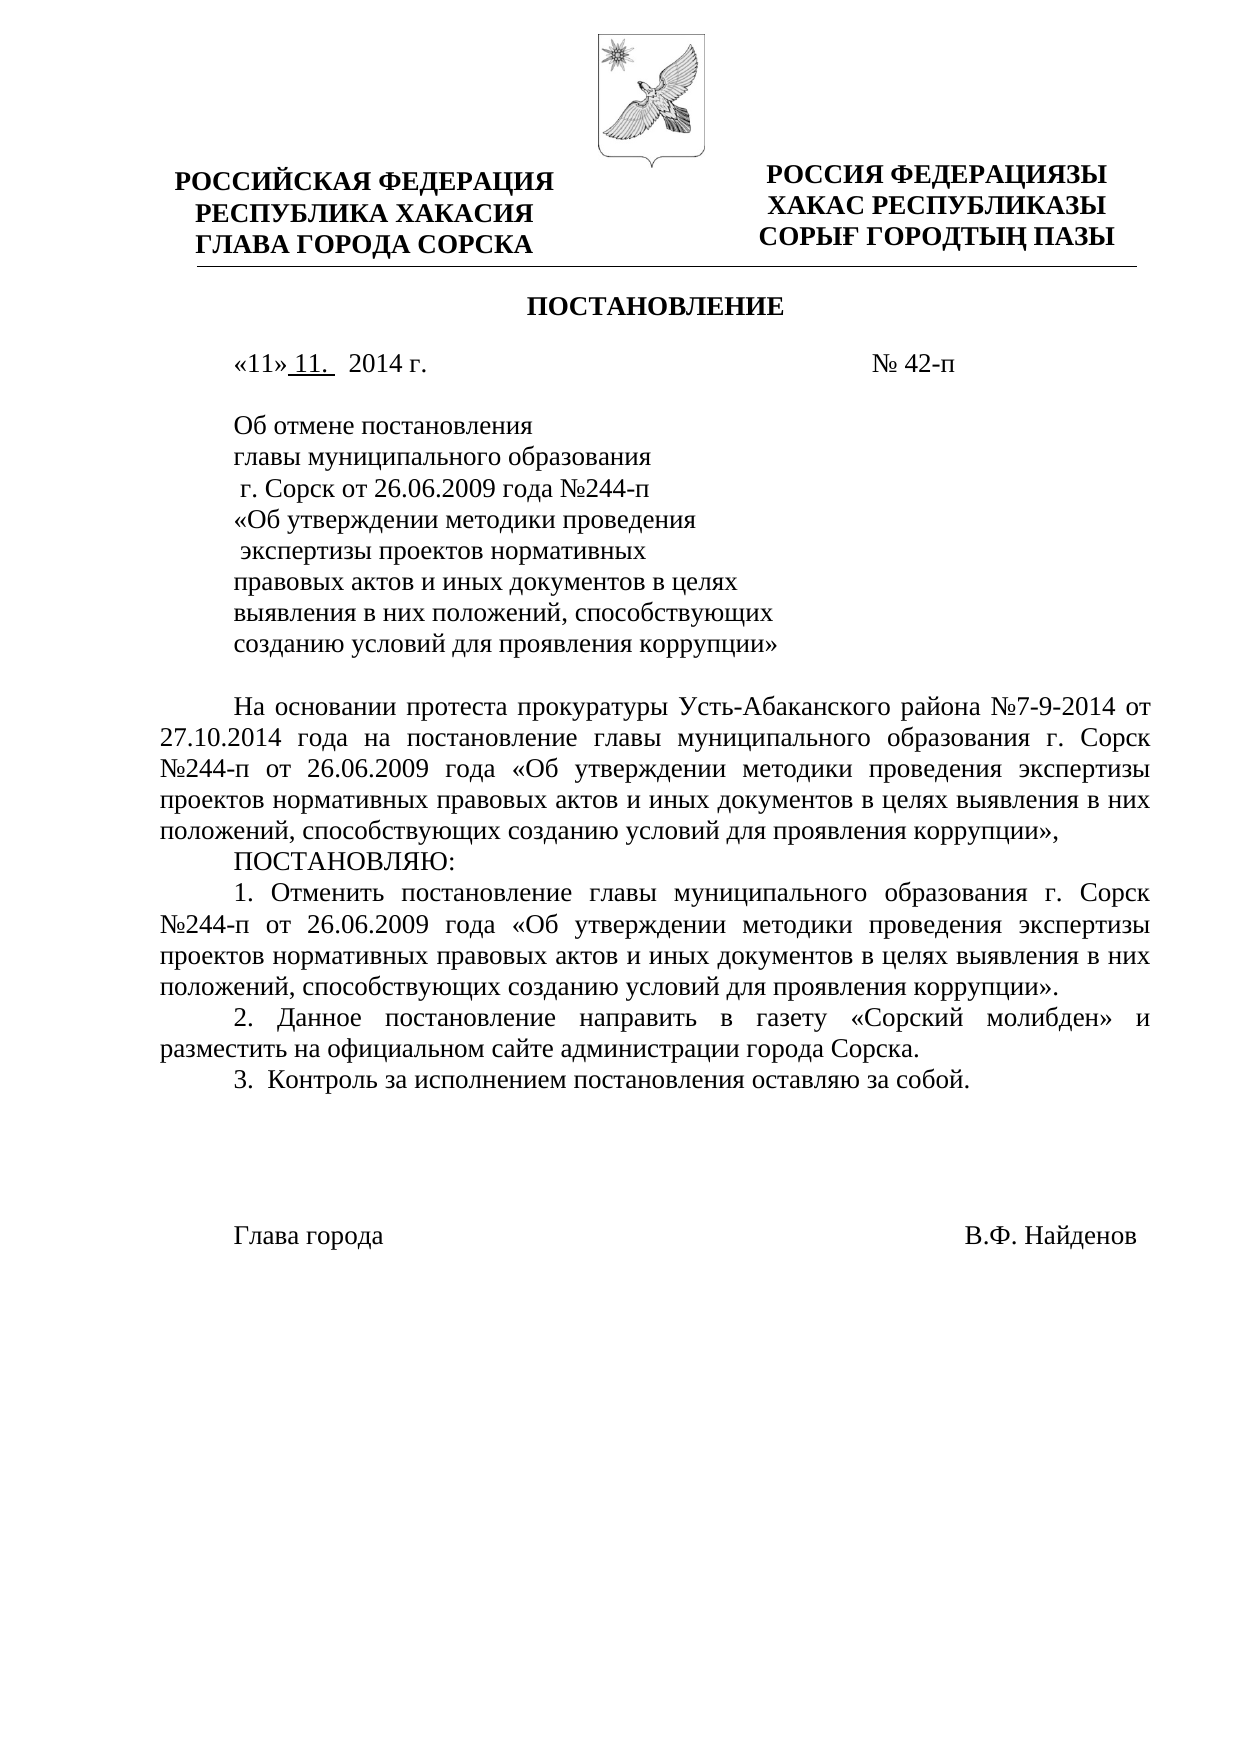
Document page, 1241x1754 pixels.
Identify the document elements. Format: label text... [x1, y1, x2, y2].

picture [598, 34, 705, 168]
text «11» 11. . № 42-п [159, 347, 1152, 378]
text 3. Контроль за исполнением постановления оставляю за собой. [159, 1063, 1152, 1094]
text 1. Отменить постановление главы муниципального образования г. Сорск №244-п от 26.06.2009 года «Об утверждении методики проведения экспертизы проектов нормативных правовых актов и иных документов в целях выявления в них положений, способствующих созданию условий для проявления коррупции». [159, 877, 1152, 1001]
text «Об утверждении методики проведения [159, 503, 1152, 534]
text г. Сорск от 26.06.2009 года №244-п [159, 472, 1152, 503]
text главы муниципального образования [159, 441, 1152, 472]
text созданию условий для проявления коррупции» [159, 627, 1152, 658]
text выявления в них положений, способствующих [159, 596, 1152, 627]
text Глава города В.Ф. Найденов [159, 1219, 1152, 1250]
text Об отмене постановления [159, 409, 1152, 441]
text правовых актов и иных документов в целях [159, 565, 1152, 596]
text 2. Данное постановление направить в газету «Сорский молибден» и разместить на официальном сайте администрации города Сорска. [159, 1001, 1152, 1063]
text ПОСТАНОВЛЯЮ: [159, 845, 1152, 877]
text На основании протеста прокуратуры Усть-Абаканского района №7-9-2014 от 27.10.2014 года на постановление главы муниципального образования г. Сорск №244-п от 26.06.2009 года «Об утверждении методики проведения экспертизы проектов нормативных правовых актов и иных документов в целях выявления в них положений, способствующих созданию условий для проявления коррупции», [159, 690, 1152, 845]
text экспертизы проектов нормативных [159, 534, 1152, 565]
text ПОСТАНОВЛЕНИЕ [159, 291, 1152, 322]
